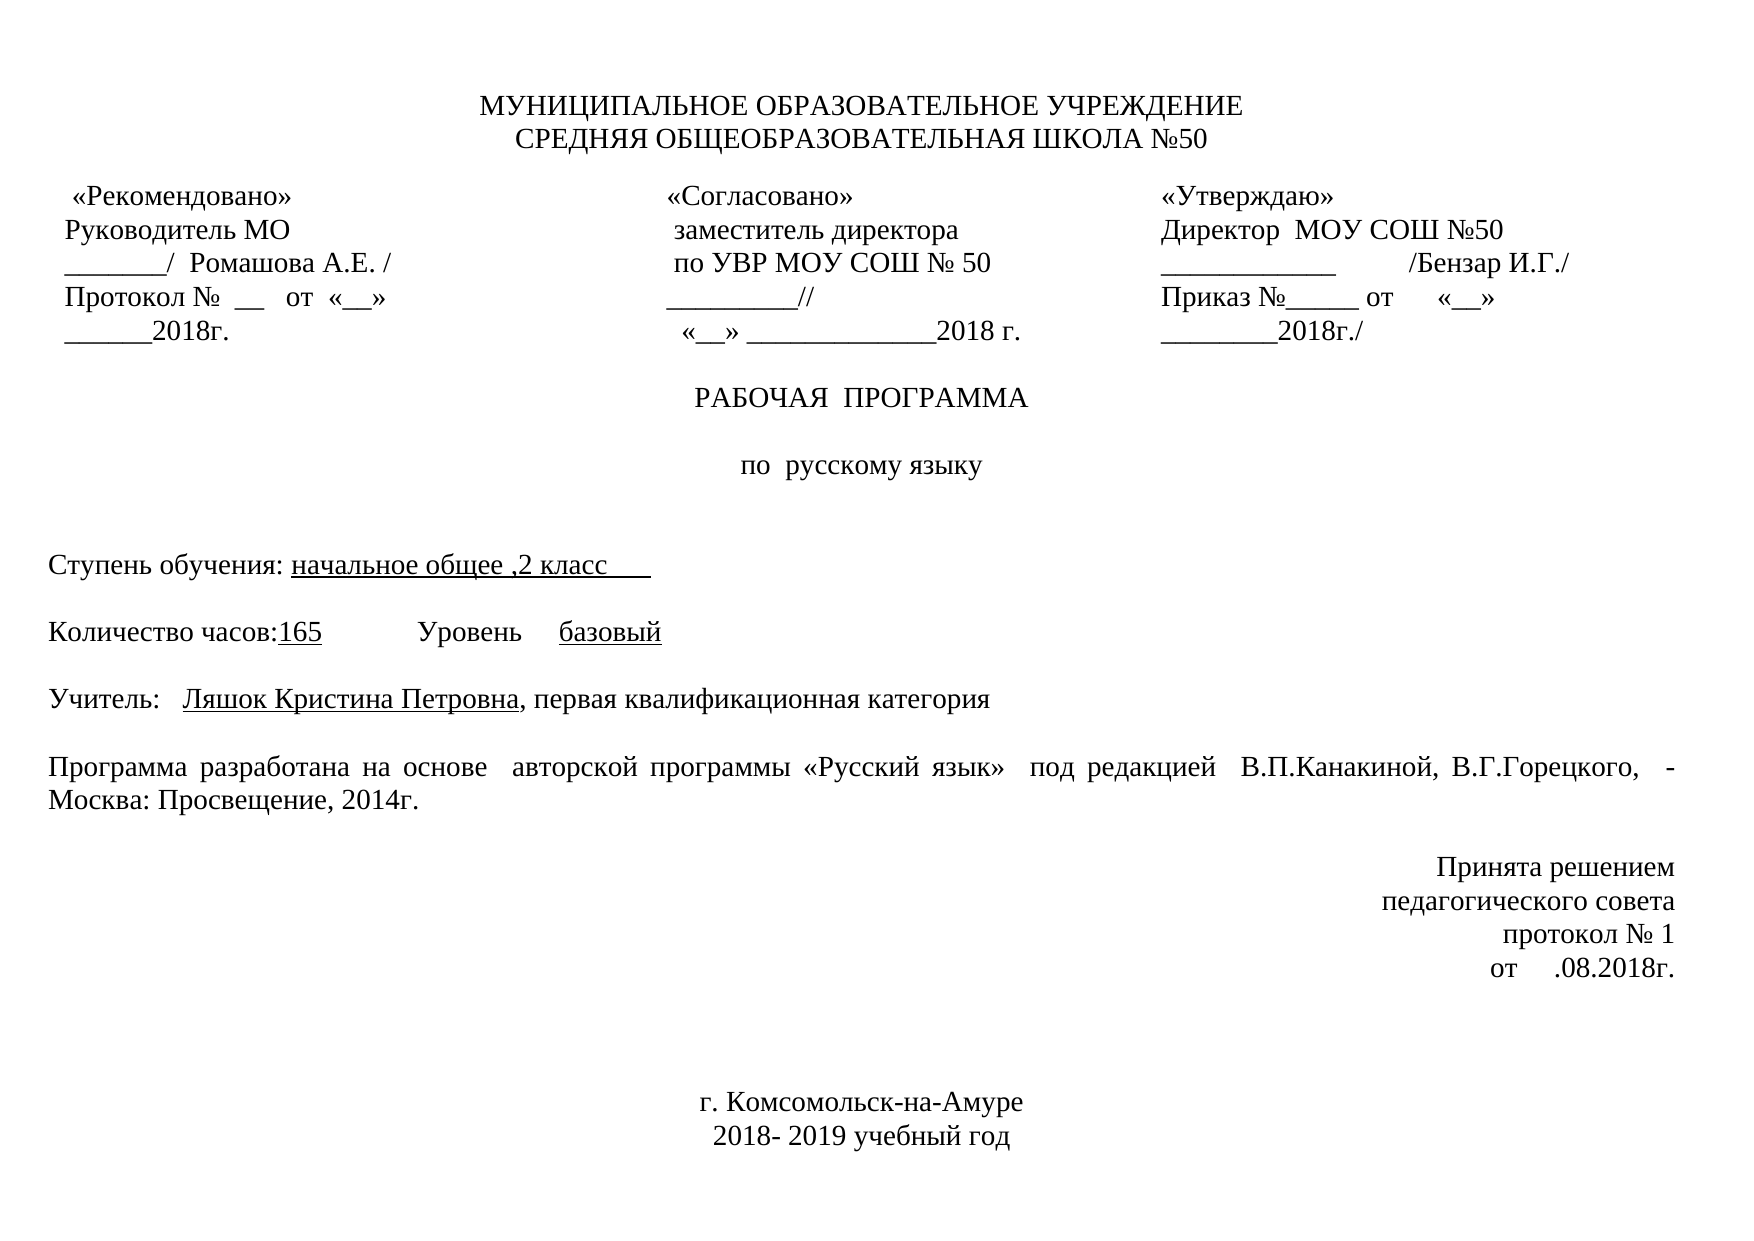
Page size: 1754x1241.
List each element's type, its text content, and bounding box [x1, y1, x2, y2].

text РАБОЧАЯ ПРОГРАММА [48, 155, 1675, 413]
text Программа разработана на основе авторской программы «Русский язык» под редакцией В.П.Канакиной, В.Г.Горецкого, - Москва: Просвещение, 2014г. [48, 749, 1675, 816]
table_header «Рекомендовано» Руководитель МО _______/ Ромашова А.Е. / Протокол № __ от «__» ______2018г. [53, 179, 655, 380]
text Учитель: Ляшок Кристина Петровна, первая квалификационная категория [48, 682, 1675, 715]
text СРЕДНЯЯ ОБЩЕОБРАЗОВАТЕЛЬНАЯ ШКОЛА №50 [48, 121, 1675, 155]
text Принята решением [48, 849, 1675, 883]
text по русскому языку [48, 447, 1675, 480]
text от .08.2018г. [48, 950, 1675, 983]
text МУНИЦИПАЛЬНОЕ ОБРАЗОВАТЕЛЬНОЕ УЧРЕЖДЕНИЕ [48, 88, 1675, 121]
text педагогического совета [48, 883, 1675, 916]
text 2018- 2019 учебный год [48, 1118, 1675, 1151]
table_header «Согласовано» заместитель директора по УВР МОУ СОШ № 50 _________// «__» _____________2018 г. [655, 179, 1149, 380]
text г. Комсомольск-на-Амуре [48, 1084, 1675, 1118]
text Количество часов:165 Уровень базовый [48, 614, 1675, 648]
table_header «Утверждаю» Директор МОУ СОШ №50 ____________ /Бензар И.Г./ Приказ №_____ от «__» ________2018г./ [1150, 179, 1627, 380]
text протокол № 1 [48, 916, 1675, 950]
text Ступень обучения: начальное общее ,2 класс [48, 547, 1675, 581]
